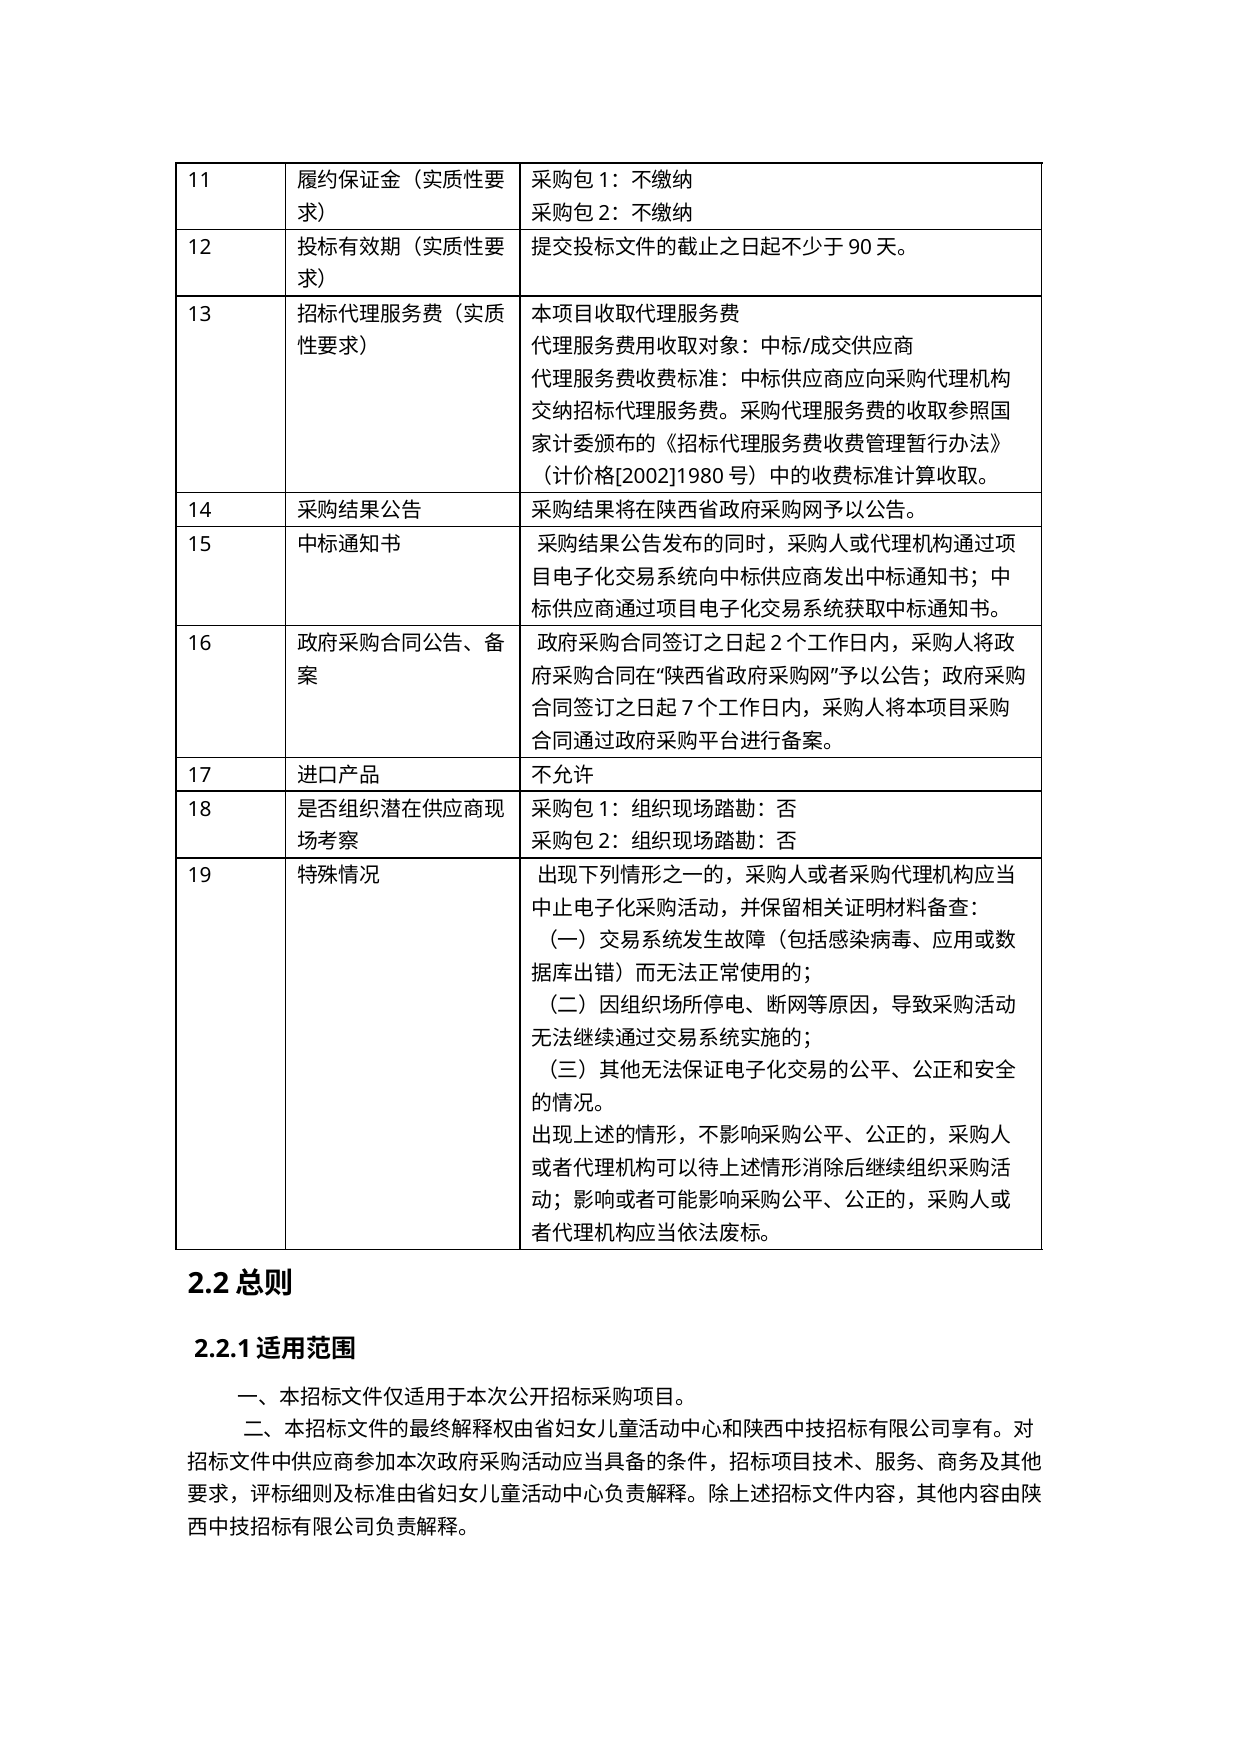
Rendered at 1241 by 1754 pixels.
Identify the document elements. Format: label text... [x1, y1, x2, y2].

table_cell 采购结果将在陕西省政府采购网予以公告。 [521, 493, 1041, 526]
table_cell 中标通知书 [286, 527, 519, 625]
table_cell 11 [177, 164, 285, 228]
text 一、本招标文件仅适用于本次公开招标采购项目。 [187, 1380, 1053, 1413]
text 2.2总则 [187, 1250, 1053, 1315]
table_cell 14 [177, 493, 285, 526]
table_cell 17 [177, 758, 285, 790]
table_cell 特殊情况 [286, 859, 519, 1248]
table_cell 履约保证金（实质性要求） [286, 164, 519, 228]
table_cell 18 [177, 792, 285, 857]
table_cell 提交投标文件的截止之日起不少于90天。 [521, 230, 1041, 295]
text 二、本招标文件的最终解释权由省妇女儿童活动中心和陕西中技招标有限公司享有。对招标文件中供应商参加本次政府采购活动应当具备的条件，招标项目技术、服务、商务及其他要求，评标细则及标准由省妇女儿童活动中心负责解释。除上述招标文件内容，其他内容由陕西中技招标有限公司负责解释。 [187, 1413, 1053, 1543]
table_cell 12 [177, 230, 285, 295]
table_cell 13 [177, 297, 285, 492]
table_cell 采购包1：组织现场踏勘：否 采购包2：组织现场踏勘：否 [521, 792, 1041, 857]
table_cell 进口产品 [286, 758, 519, 790]
text 2.2.1适用范围 [187, 1315, 1053, 1380]
table_cell 本项目收取代理服务费 代理服务费用收取对象：中标/成交供应商 代理服务费收费标准：中标供应商应向采购代理机构交纳招标代理服务费。采购代理服务费的收取参照国家计委颁布的《招标代理服务费收费管理暂行办法》（计价格[2002]1980号）中的收费标准计算收取。 [521, 297, 1041, 492]
table_cell 招标代理服务费（实质性要求） [286, 297, 519, 492]
table_cell 19 [177, 859, 285, 1248]
table_cell 投标有效期（实质性要求） [286, 230, 519, 295]
table_cell 是否组织潜在供应商现场考察 [286, 792, 519, 857]
table_cell 出现下列情形之一的，采购人或者采购代理机构应当中止电子化采购活动，并保留相关证明材料备查： （一）交易系统发生故障（包括感染病毒、应用或数据库出错）而无法正常使用的； （二）因组织场所停电、断网等原因，导致采购活动无法继续通过交易系统实施的； （三）其他无法保证电子化交易的公平、公正和安全的情况。 出现上述的情形，不影响采购公平、公正的，采购人或者代理机构可以待上述情形消除后继续组织采购活动；影响或者可能影响采购公平、公正的，采购人或者代理机构应当依法废标。 [521, 859, 1041, 1248]
table_cell 采购包1：不缴纳 采购包2：不缴纳 [521, 164, 1041, 228]
table_cell 不允许 [521, 758, 1041, 790]
table_cell 政府采购合同签订之日起2个工作日内，采购人将政府采购合同在“陕西省政府采购网”予以公告；政府采购合同签订之日起7个工作日内，采购人将本项目采购合同通过政府采购平台进行备案。 [521, 626, 1041, 756]
table_cell 15 [177, 527, 285, 625]
table_cell 采购结果公告发布的同时，采购人或代理机构通过项目电子化交易系统向中标供应商发出中标通知书；中标供应商通过项目电子化交易系统获取中标通知书。 [521, 527, 1041, 625]
table_cell 16 [177, 626, 285, 756]
table_cell 政府采购合同公告、备案 [286, 626, 519, 756]
table_cell 采购结果公告 [286, 493, 519, 526]
